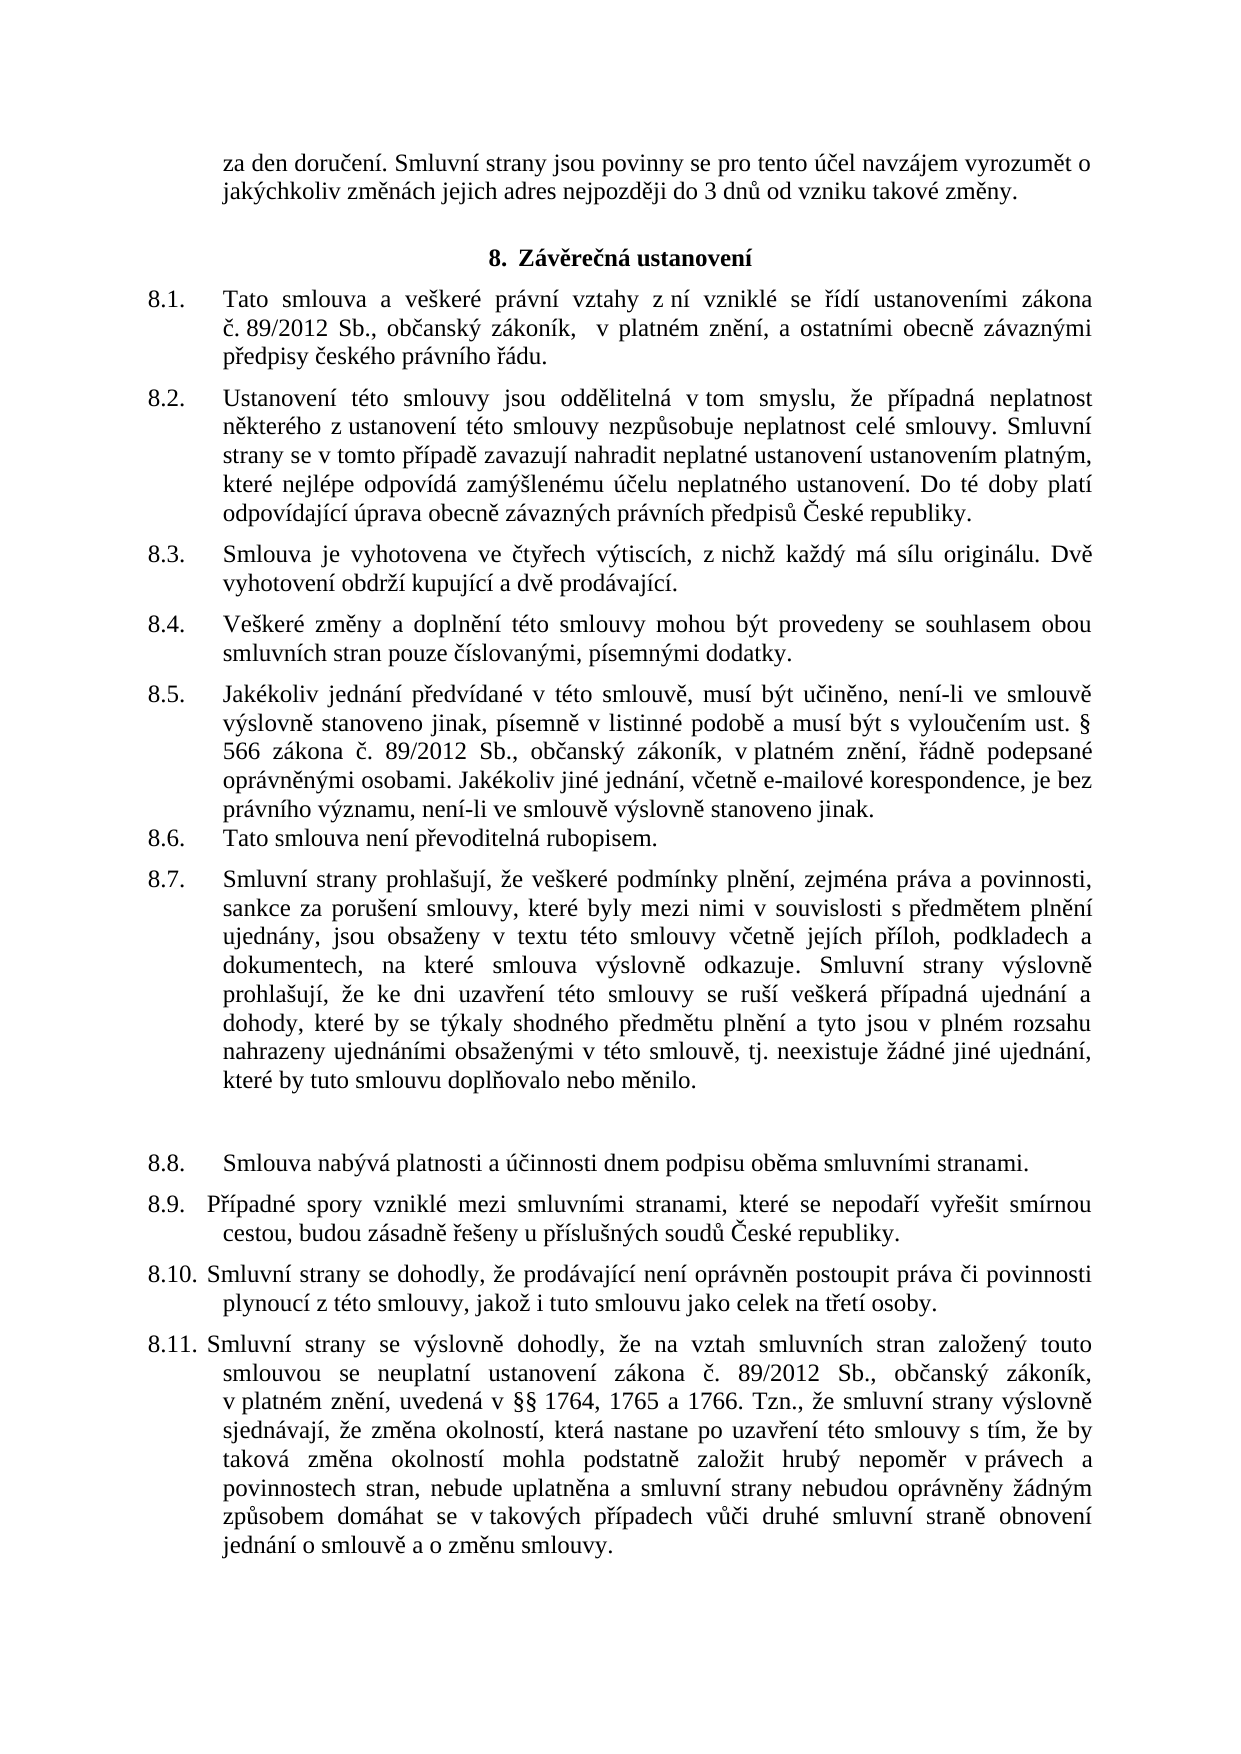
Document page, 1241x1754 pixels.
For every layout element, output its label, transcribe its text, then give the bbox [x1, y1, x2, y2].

list Smluvní strany se dohodly, že prodávající není oprávněn postoupit práva či povinnosti plynoucí z této smlouvy, jakož i tuto smlouvu jako celek na třetí osoby. [148, 1259, 1093, 1316]
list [148, 148, 1093, 205]
list Smluvní strany se výslovně dohodly, že na vztah smluvních stran založený touto smlouvou se neuplatní ustanovení zákona č. 89/2012 Sb., občanský zákoník, v platném znění, uvedená v §§ 1764, 1765 a 1766. Tzn., že smluvní strany výslovně sjednávají, že změna okolností, která nastane po uzavření této smlouvy s tím, že by taková změna okolností mohla podstatně založit hrubý nepoměr v právech a povinnostech stran, nebude uplatněna a smluvní strany nebudou oprávněny žádným způsobem domáhat se v takových případech vůči druhé smluvní straně obnovení jednání o smlouvě a o změnu smlouvy. [148, 1329, 1093, 1559]
list Tato smlouva a veškeré právní vztahy z ní vzniklé se řídí ustanoveními zákona č. 89/2012 Sb., občanský zákoník, v platném znění, a ostatními obecně závaznými předpisy českého právního řádu. [148, 284, 1093, 370]
list Jakékoliv jednání předvídané v této smlouvě, musí být učiněno, není-li ve smlouvě výslovně stanoveno jinak, písemně v listinné podobě a musí být s vyloučením ust. § 566 zákona č. 89/2012 Sb., občanský zákoník, v platném znění, řádně podepsané oprávněnými osobami. Jakékoliv jiné jednání, včetně e-mailové korespondence, je bez právního významu, není-li ve smlouvě výslovně stanoveno jinak. [148, 679, 1093, 823]
list Ustanovení této smlouvy jsou oddělitelná v tom smyslu, že případná neplatnost některého z ustanovení této smlouvy nezpůsobuje neplatnost celé smlouvy. Smluvní strany se v tomto případě zavazují nahradit neplatné ustanovení ustanovením platným, které nejlépe odpovídá zamýšlenému účelu neplatného ustanovení. Do té doby platí odpovídající úprava obecně závazných právních předpisů České republiky. [148, 383, 1093, 526]
list Smlouva nabývá platnosti a účinnosti dnem podpisu oběma smluvními stranami. [148, 1148, 1093, 1176]
list Veškeré změny a doplnění této smlouvy mohou být provedeny se souhlasem obou smluvních stran pouze číslovanými, písemnými dodatky. [148, 609, 1093, 666]
list Smlouva je vyhotovena ve čtyřech výtiscích, z nichž každý má sílu originálu. Dvě vyhotovení obdrží kupující a dvě prodávající. [148, 539, 1093, 596]
list Tato smlouva není převoditelná rubopisem. [148, 823, 1093, 851]
list Případné spory vzniklé mezi smluvními stranami, které se nepodaří vyřešit smírnou cestou, budou zásadně řešeny u příslušných soudů České republiky. [148, 1189, 1093, 1246]
list Smluvní strany prohlašují, že veškeré podmínky plnění, zejména práva a povinnosti, sankce za porušení smlouvy, které byly mezi nimi v souvislosti s předmětem plnění ujednány, jsou obsaženy v textu této smlouvy včetně jejích příloh, podkladech a dokumentech, na které smlouva výslovně odkazuje. Smluvní strany výslovně prohlašují, že ke dni uzavření této smlouvy se ruší veškerá případná ujednání a dohody, které by se týkaly shodného předmětu plnění a tyto jsou v plném rozsahu nahrazeny ujednáními obsaženými v této smlouvě, tj. neexistuje žádné jiné ujednání, které by tuto smlouvu doplňovalo nebo měnilo. [148, 864, 1093, 1094]
list Závěrečná ustanovení [148, 243, 1093, 271]
